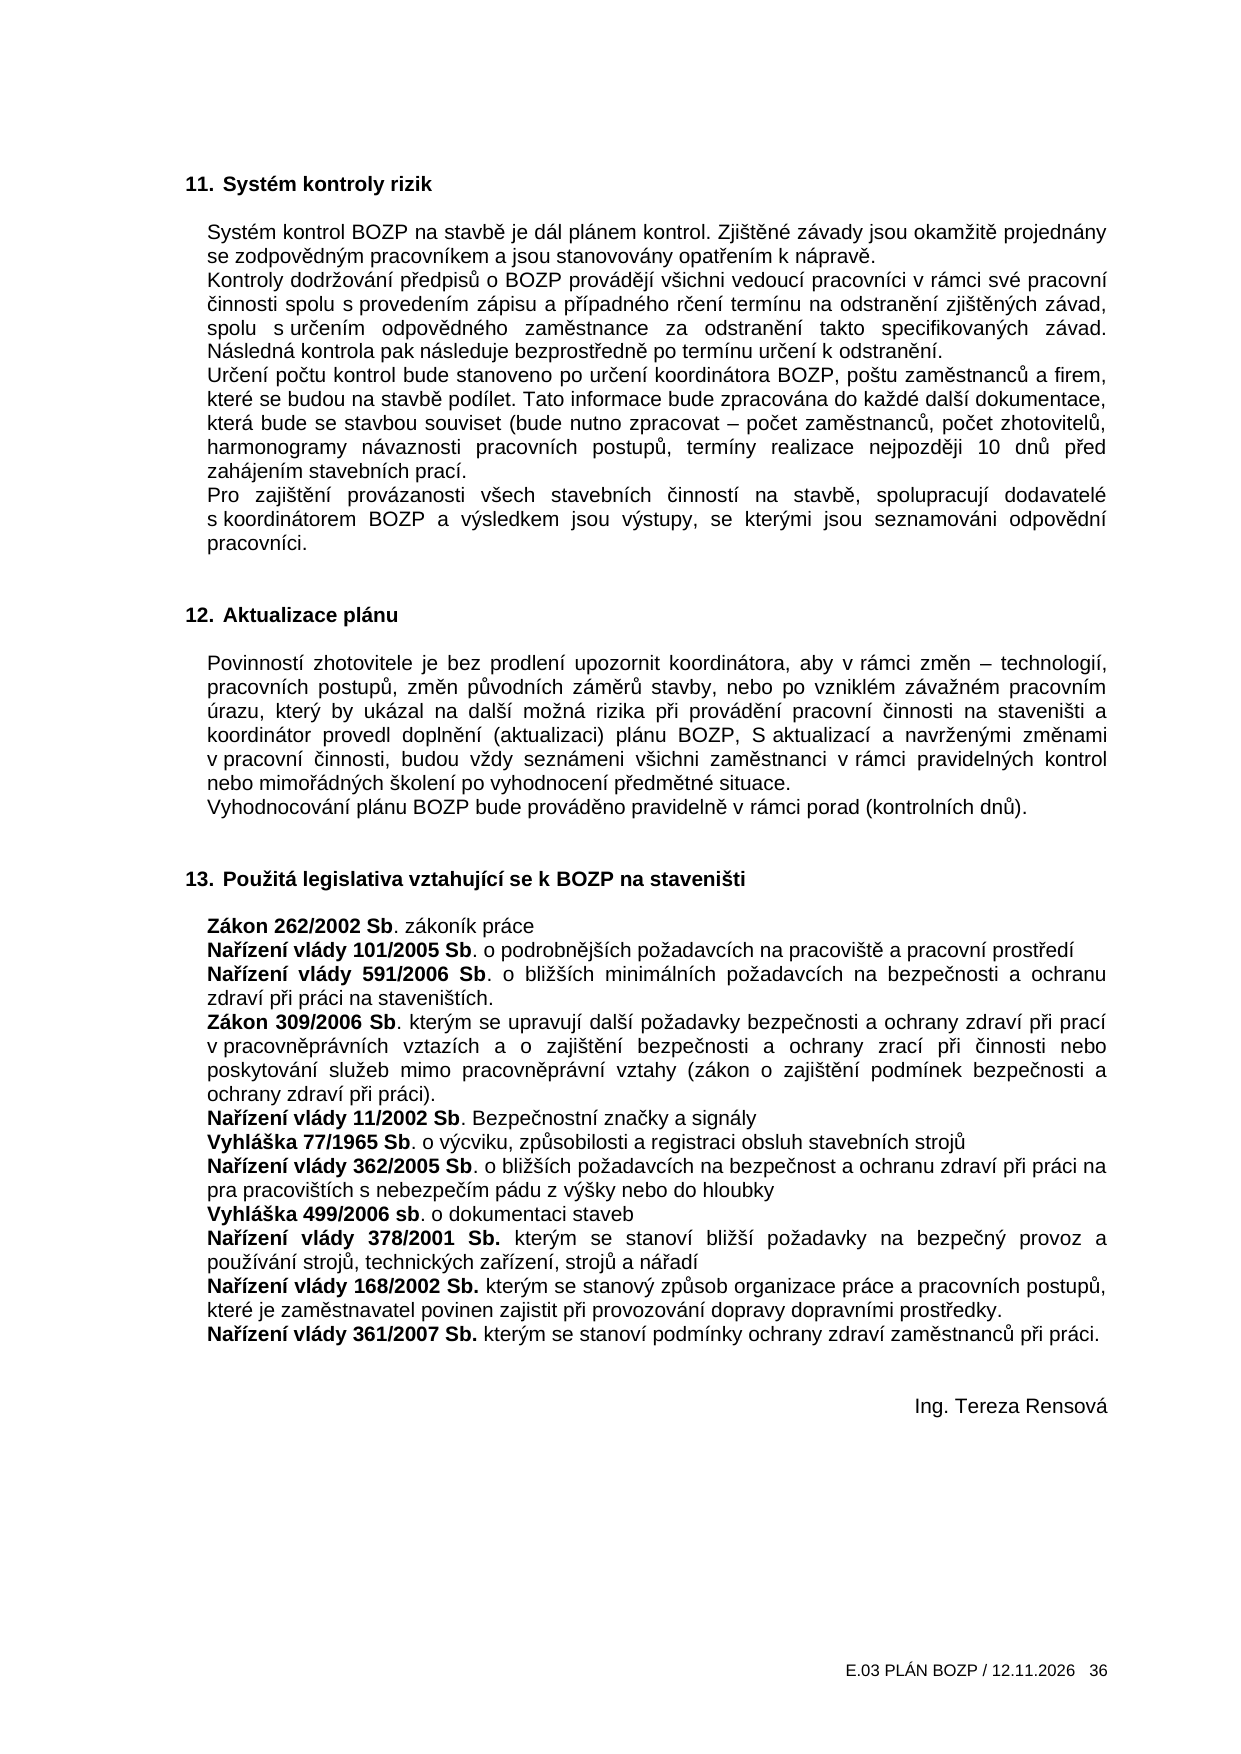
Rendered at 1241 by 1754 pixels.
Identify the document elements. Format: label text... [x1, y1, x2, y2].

text Vyhodnocování plánu BOZP bude prováděno pravidelně v rámci porad (kontrolních dnů). [207, 794, 1107, 818]
text Nařízení vlády 101/2005 Sb. o podrobnějších požadavcích na pracoviště a pracovní prostředí [207, 938, 1107, 962]
list Použitá legislativa vztahující se k BOZP na staveništi [185, 866, 989, 890]
text Vyhláška 499/2006 sb. o dokumentaci staveb [207, 1202, 1107, 1226]
text Určení počtu kontrol bude stanoveno po určení koordinátora BOZP, poštu zaměstnanců a firem, které se budou na stavbě podílet. Tato informace bude zpracována do každé další dokumentace, která bude se stavbou souviset (bude nutno zpracovat – počet zaměstnanců, počet zhotovitelů, harmonogramy návaznosti pracovních postupů, termíny realizace nejpozději 10 dnů před zahájením stavebních prací. [207, 363, 1107, 483]
text Nařízení vlády 168/2002 Sb. kterým se stanový způsob organizace práce a pracovních postupů, které je zaměstnavatel povinen zajistit při provozování dopravy dopravními prostředky. [207, 1274, 1107, 1322]
list Systém kontroly rizik [185, 172, 989, 196]
text Vyhláška 77/1965 Sb. o výcviku, způsobilosti a registraci obsluh stavebních strojů [207, 1130, 1107, 1154]
text Nařízení vlády 591/2006 Sb. o bližších minimálních požadavcích na bezpečnosti a ochranu zdraví při práci na staveništích. [207, 962, 1107, 1010]
text Nařízení vlády 11/2002 Sb. Bezpečnostní značky a signály [207, 1106, 1107, 1130]
list Aktualizace plánu [185, 603, 989, 627]
text Nařízení vlády 362/2005 Sb. o bližších požadavcích na bezpečnost a ochranu zdraví při práci na pra pracovištích s nebezpečím pádu z výšky nebo do hloubky [207, 1154, 1107, 1202]
text Kontroly dodržování předpisů o BOZP provádějí všichni vedoucí pracovníci v rámci své pracovní činnosti spolu s provedením zápisu a případného rčení termínu na odstranění zjištěných závad, spolu s určením odpovědného zaměstnance za odstranění takto specifikovaných závad. Následná kontrola pak následuje bezprostředně po termínu určení k odstranění. [207, 267, 1107, 363]
text Pro zajištění provázanosti všech stavebních činností na stavbě, spolupracují dodavatelé s koordinátorem BOZP a výsledkem jsou výstupy, se kterými jsou seznamováni odpovědní pracovníci. [207, 483, 1107, 555]
text Zákon 262/2002 Sb. zákoník práce [207, 914, 1107, 938]
text Ing. Tereza Rensová [207, 1393, 1107, 1417]
text Systém kontrol BOZP na stavbě je dál plánem kontrol. Zjištěné závady jsou okamžitě projednány se zodpovědným pracovníkem a jsou stanovovány opatřením k nápravě. [207, 219, 1107, 267]
text Zákon 309/2006 Sb. kterým se upravují další požadavky bezpečnosti a ochrany zdraví při prací v pracovněprávních vztazích a o zajištění bezpečnosti a ochrany zrací při činnosti nebo poskytování služeb mimo pracovněprávní vztahy (zákon o zajištění podmínek bezpečnosti a ochrany zdraví při práci). [207, 1010, 1107, 1106]
text Povinností zhotovitele je bez prodlení upozornit koordinátora, aby v rámci změn – technologií, pracovních postupů, změn původních záměrů stavby, nebo po vzniklém závažném pracovním úrazu, který by ukázal na další možná rizika při provádění pracovní činnosti na staveništi a koordinátor provedl doplnění (aktualizaci) plánu BOZP, S aktualizací a navrženými změnami v pracovní činnosti, budou vždy seznámeni všichni zaměstnanci v rámci pravidelných kontrol nebo mimořádných školení po vyhodnocení předmětné situace. [207, 651, 1107, 794]
text Nařízení vlády 361/2007 Sb. kterým se stanoví podmínky ochrany zdraví zaměstnanců při práci. [207, 1322, 1107, 1346]
text Nařízení vlády 378/2001 Sb. kterým se stanoví bližší požadavky na bezpečný provoz a používání strojů, technických zařízení, strojů a nářadí [207, 1226, 1107, 1274]
